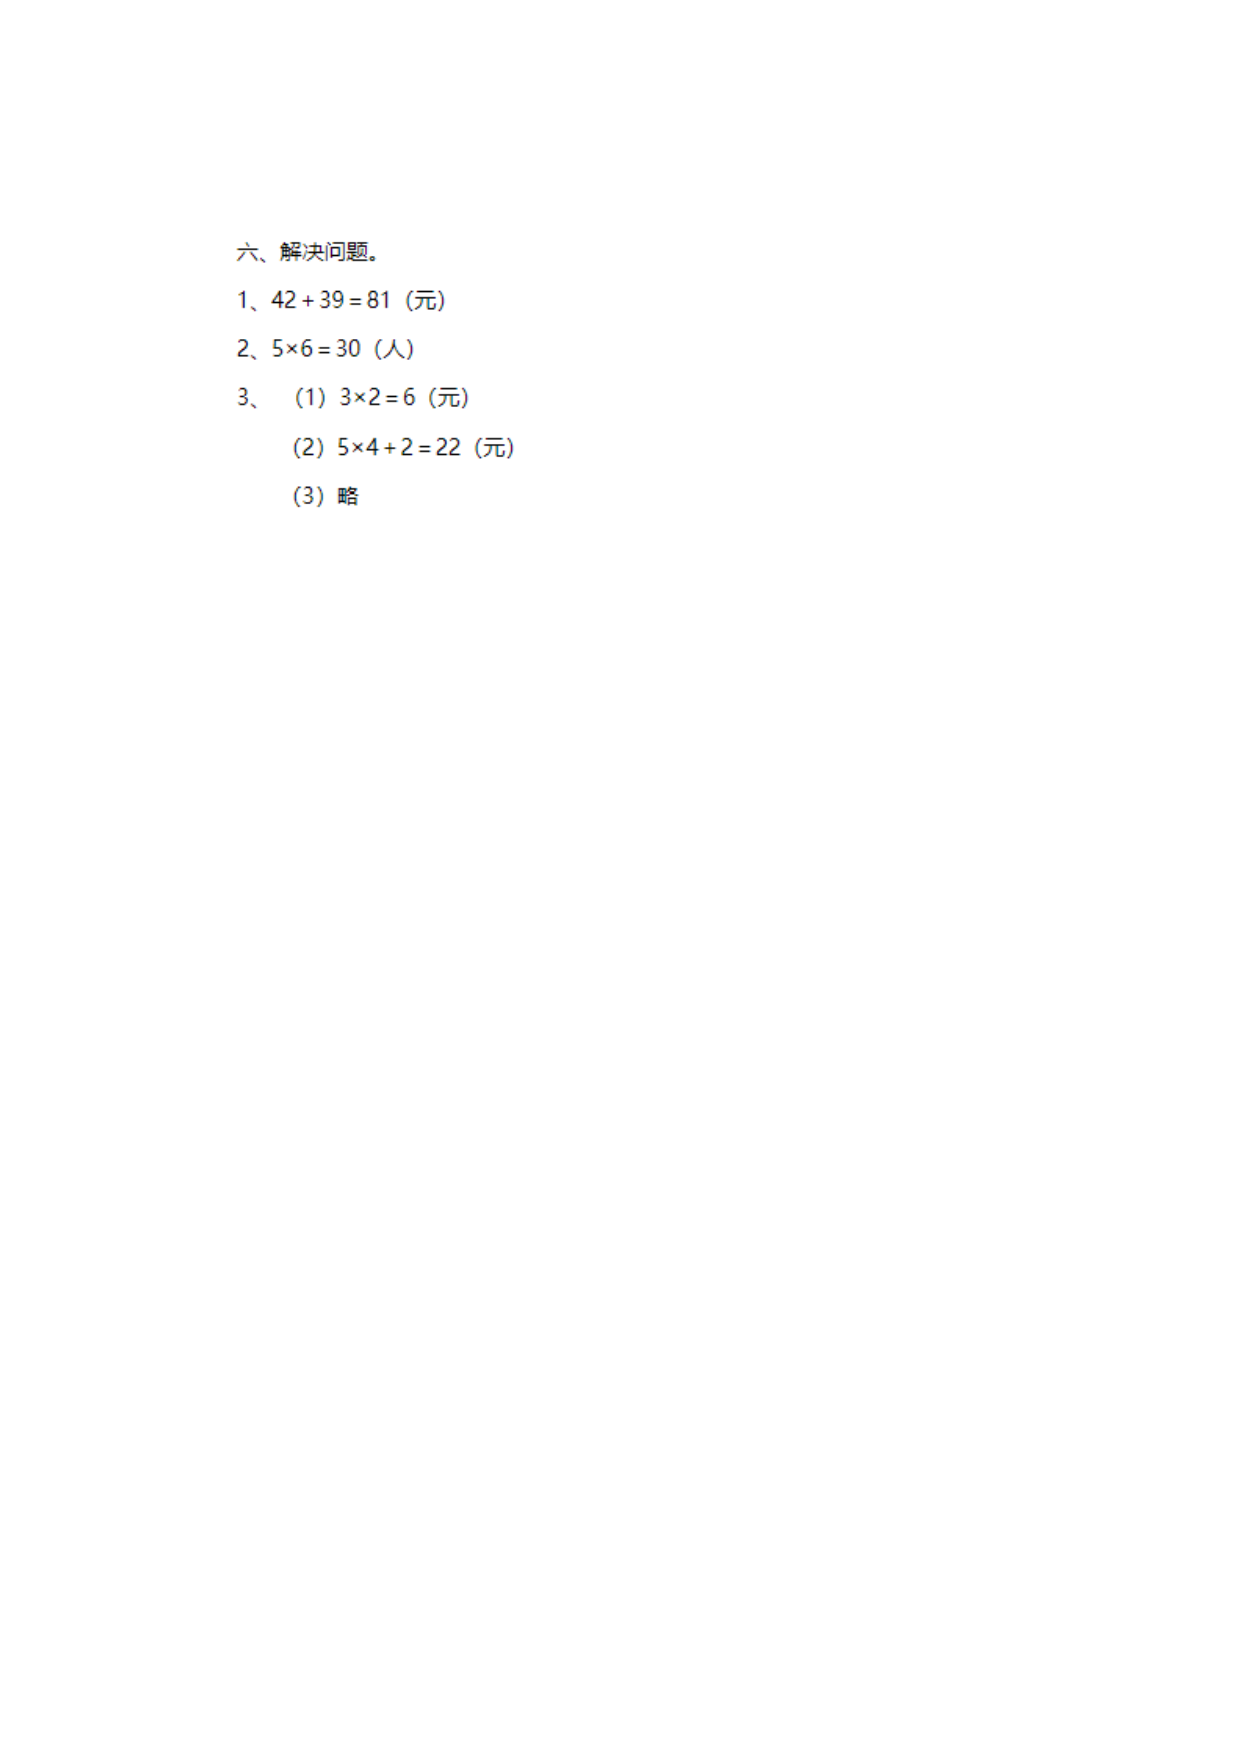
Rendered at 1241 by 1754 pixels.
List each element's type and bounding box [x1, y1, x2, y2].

picture [187, 162, 951, 797]
